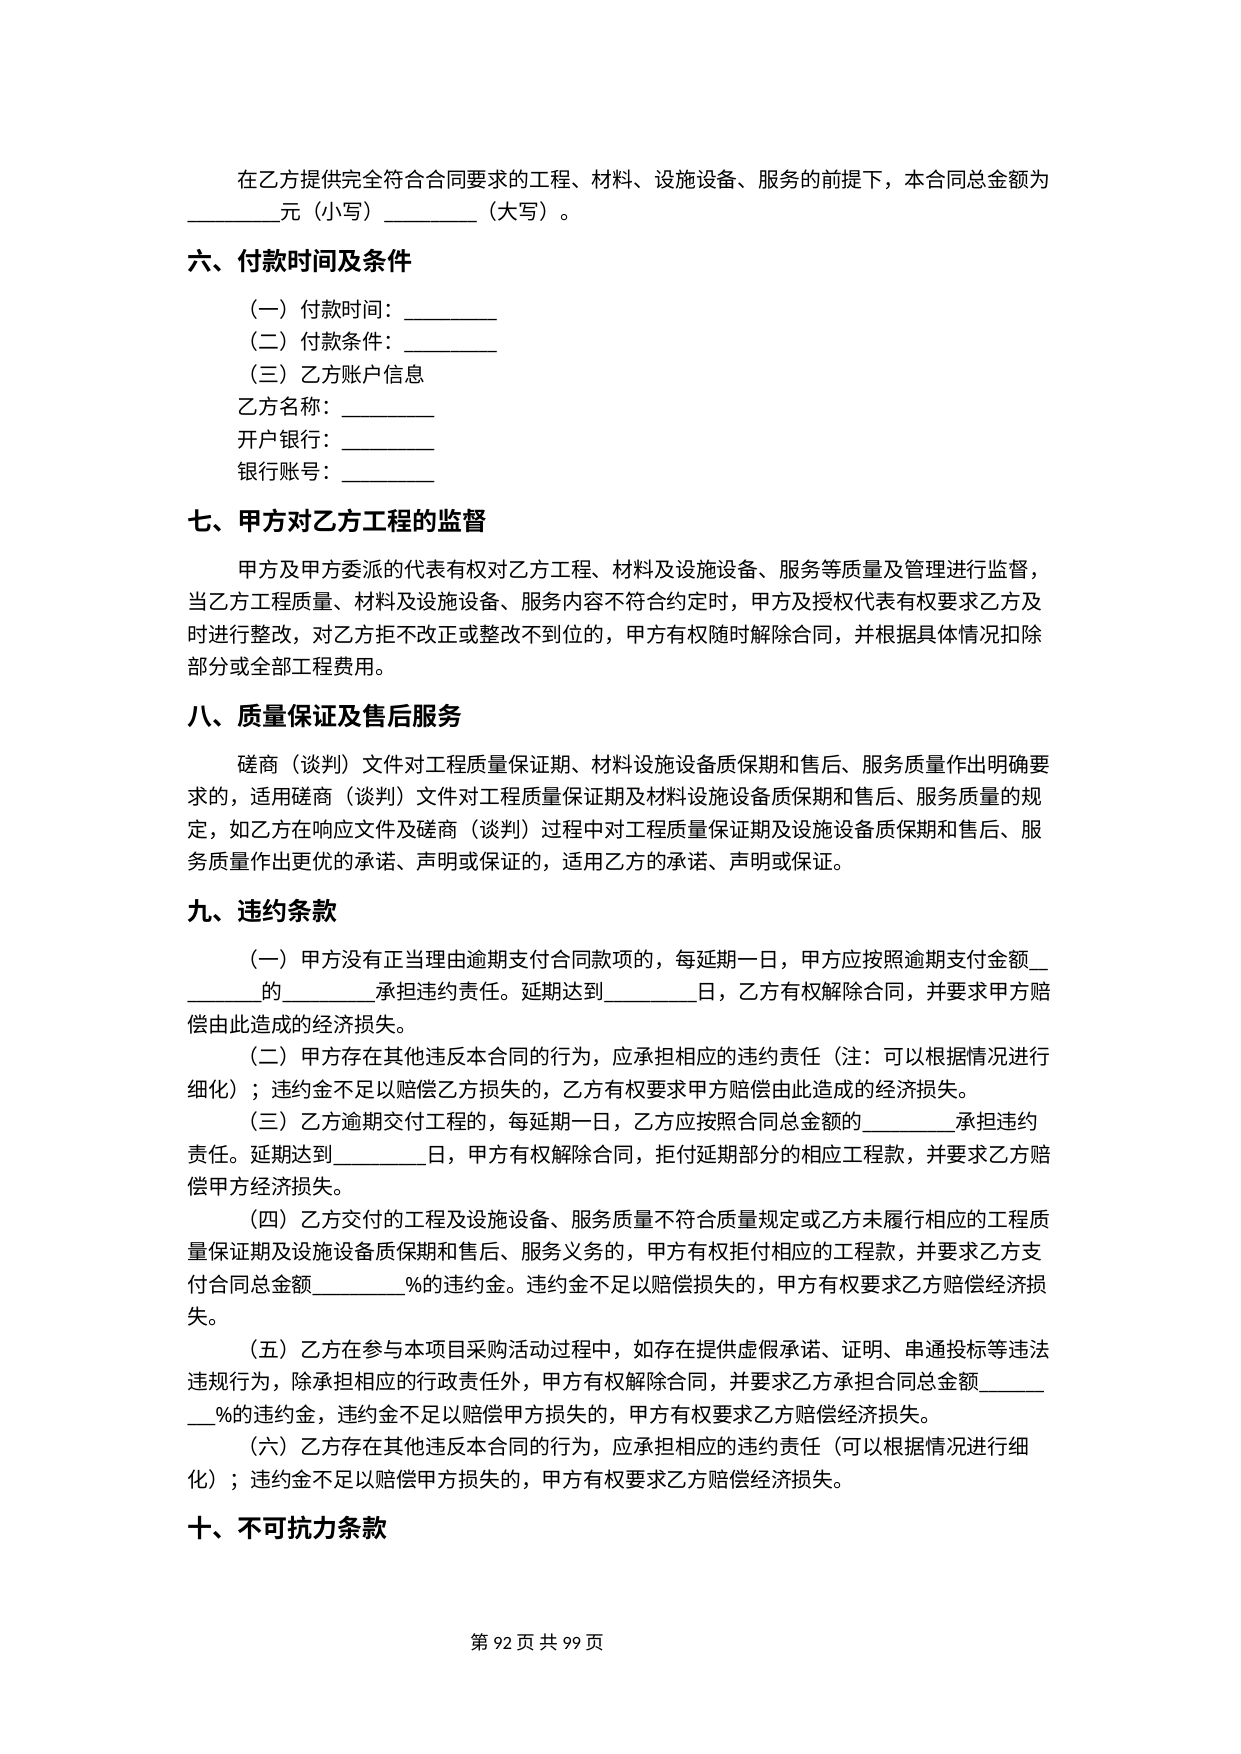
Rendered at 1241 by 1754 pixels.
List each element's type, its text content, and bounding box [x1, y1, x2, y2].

text （三）乙方逾期交付工程的，每延期一日，乙方应按照合同总金额的__________承担违约责任。延期达到__________日，甲方有权解除合同，拒付延期部分的相应工程款，并要求乙方赔偿甲方经济损失。 [187, 1104, 1053, 1202]
text 七、甲方对乙方工程的监督 [187, 487, 1053, 552]
text 九、违约条款 [187, 877, 1053, 942]
text 乙方名称：__________ [187, 389, 1053, 422]
text 六、付款时间及条件 [187, 227, 1053, 292]
text 十、不可抗力条款 [187, 1494, 1053, 1559]
text （二）甲方存在其他违反本合同的行为，应承担相应的违约责任（注：可以根据情况进行细化）；违约金不足以赔偿乙方损失的，乙方有权要求甲方赔偿由此造成的经济损失。 [187, 1039, 1053, 1104]
text （六）乙方存在其他违反本合同的行为，应承担相应的违约责任（可以根据情况进行细化）；违约金不足以赔偿甲方损失的，甲方有权要求乙方赔偿经济损失。 [187, 1429, 1053, 1494]
text 磋商（谈判）文件对工程质量保证期、材料设施设备质保期和售后、服务质量作出明确要求的，适用磋商（谈判）文件对工程质量保证期及材料设施设备质保期和售后、服务质量的规定，如乙方在响应文件及磋商（谈判）过程中对工程质量保证期及设施设备质保期和售后、服务质量作出更优的承诺、声明或保证的，适用乙方的承诺、声明或保证。 [187, 747, 1053, 877]
text 甲方及甲方委派的代表有权对乙方工程、材料及设施设备、服务等质量及管理进行监督，当乙方工程质量、材料及设施设备、服务内容不符合约定时，甲方及授权代表有权要求乙方及时进行整改，对乙方拒不改正或整改不到位的，甲方有权随时解除合同，并根据具体情况扣除部分或全部工程费用。 [187, 552, 1053, 682]
text （四）乙方交付的工程及设施设备、服务质量不符合质量规定或乙方未履行相应的工程质量保证期及设施设备质保期和售后、服务义务的，甲方有权拒付相应的工程款，并要求乙方支付合同总金额__________%的违约金。违约金不足以赔偿损失的，甲方有权要求乙方赔偿经济损失。 [187, 1202, 1053, 1332]
text 八、质量保证及售后服务 [187, 682, 1053, 747]
text （三）乙方账户信息 [187, 357, 1053, 389]
text 在乙方提供完全符合合同要求的工程、材料、设施设备、服务的前提下，本合同总金额为__________元（小写）__________（大写）。 [187, 162, 1053, 227]
text （一）付款时间：__________ [187, 292, 1053, 324]
text 银行账号：__________ [187, 454, 1053, 487]
text 开户银行：__________ [187, 422, 1053, 454]
text （一）甲方没有正当理由逾期支付合同款项的，每延期一日，甲方应按照逾期支付金额__________的__________承担违约责任。延期达到__________日，乙方有权解除合同，并要求甲方赔偿由此造成的经济损失。 [187, 942, 1053, 1039]
text （五）乙方在参与本项目采购活动过程中，如存在提供虚假承诺、证明、串通投标等违法违规行为，除承担相应的行政责任外，甲方有权解除合同，并要求乙方承担合同总金额__________%的违约金，违约金不足以赔偿甲方损失的，甲方有权要求乙方赔偿经济损失。 [187, 1332, 1053, 1429]
text （二）付款条件：__________ [187, 324, 1053, 357]
